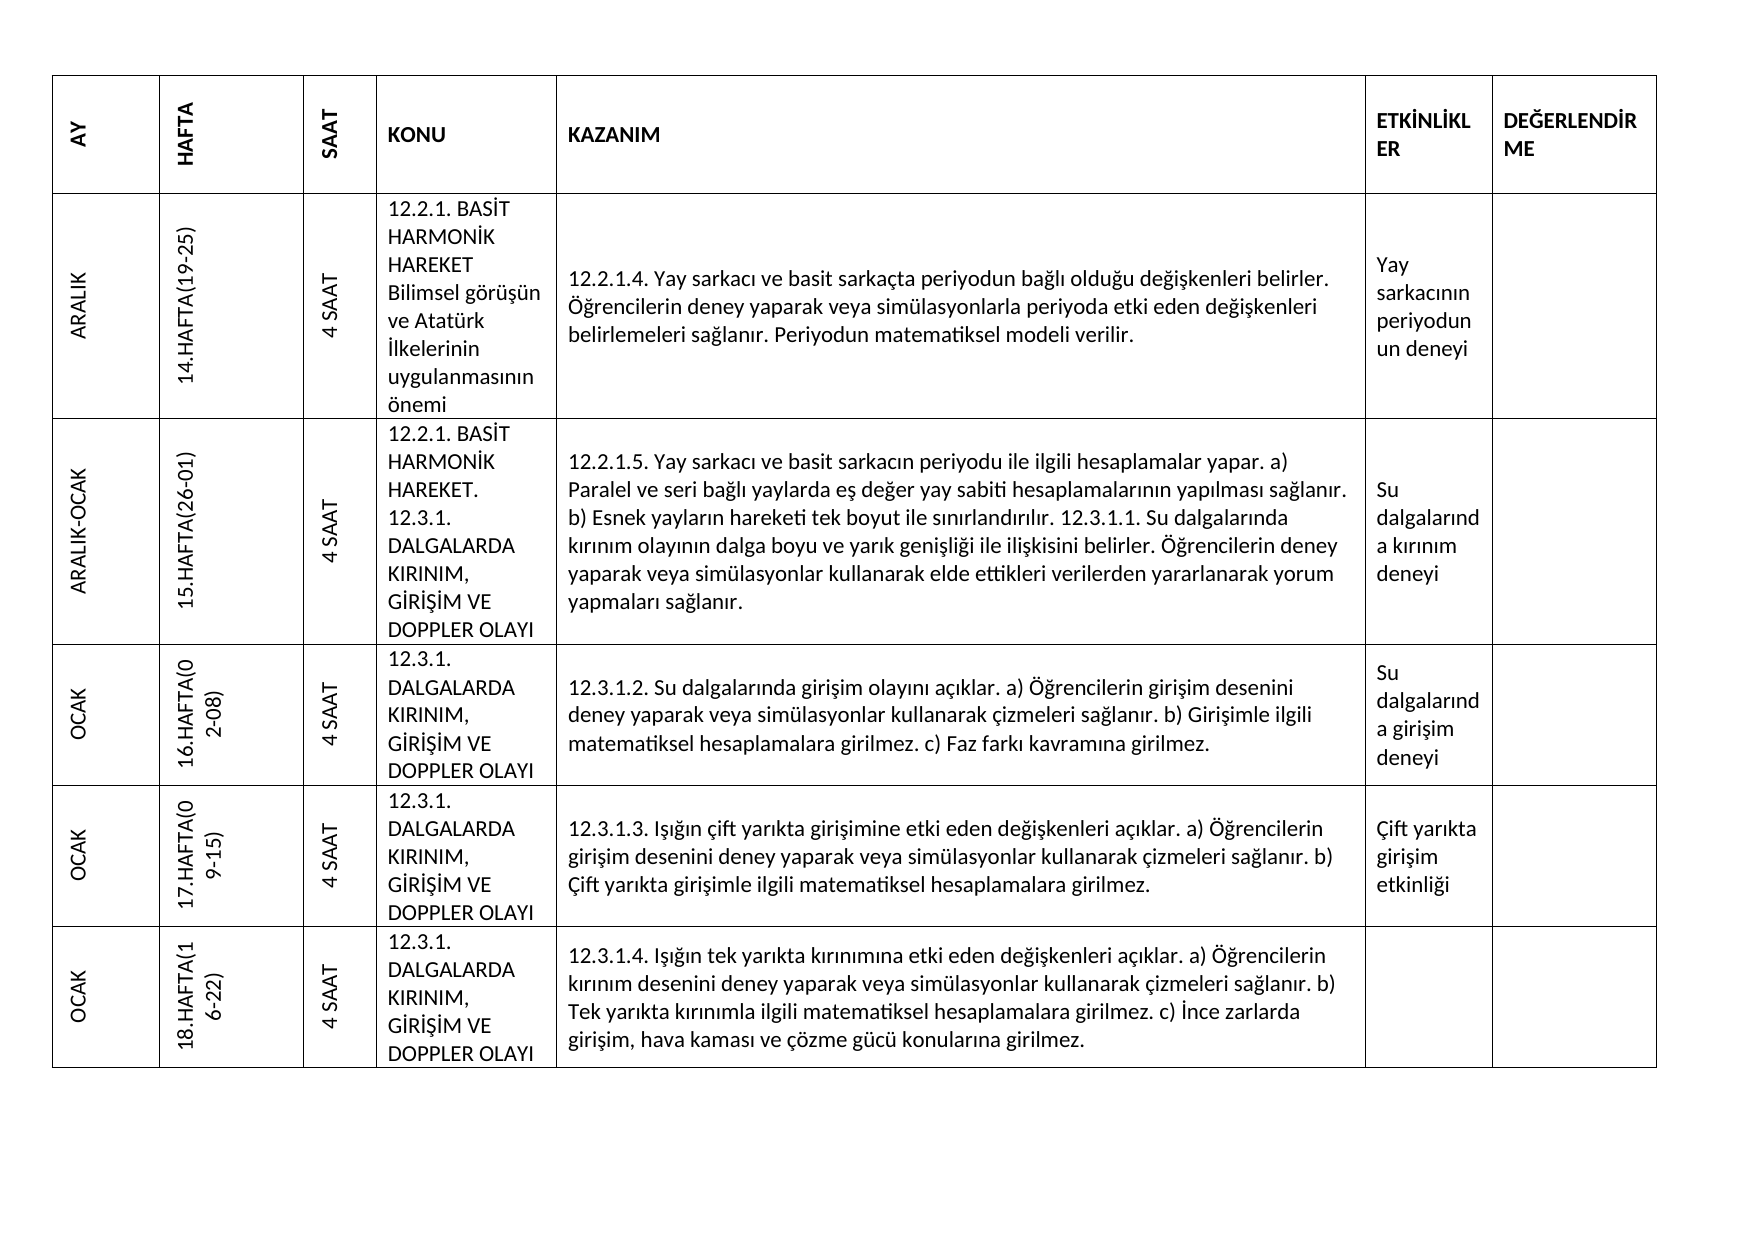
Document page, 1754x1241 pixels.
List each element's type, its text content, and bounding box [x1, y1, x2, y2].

table_cell ARALIK [53, 194, 159, 418]
table_cell OCAK [53, 927, 159, 1067]
table_cell 15.HAFTA(26-01) [160, 419, 303, 643]
table_cell 12.2.1.4. Yay sarkacı ve basit sarkaçta periyodun bağlı olduğu değişkenleri belirler. Öğrencilerin deney yaparak veya simülasyonlarla periyoda etki eden değişkenleri belirlemeleri sağlanır. Periyodun matematiksel modeli verilir. [557, 194, 1365, 418]
table_cell Su dalgalarında kırınım deneyi [1366, 419, 1492, 643]
table_cell [1493, 194, 1656, 418]
table_cell Yay sarkacının periyodunun deneyi [1366, 194, 1492, 418]
table_header HAFTA [160, 76, 303, 193]
table_cell 12.3.1.2. Su dalgalarında girişim olayını açıklar. a) Öğrencilerin girişim desenini deney yaparak veya simülasyonlar kullanarak çizmeleri sağlanır. b) Girişimle ilgili matematiksel hesaplamalara girilmez. c) Faz farkı kavramına girilmez. [557, 645, 1365, 785]
table_cell 12.3.1. DALGALARDA KIRINIM, GİRİŞİM VE DOPPLER OLAYI [377, 786, 556, 926]
table_cell 4 SAAT [304, 194, 376, 418]
table_cell 12.2.1. BASİT HARMONİK HAREKET Bilimsel görüşün ve Atatürk İlkelerinin uygulanmasının önemi [377, 194, 556, 418]
table_cell 4 SAAT [304, 927, 376, 1067]
table_cell 18.HAFTA(16-22) [160, 927, 303, 1067]
table_cell 4 SAAT [304, 419, 376, 643]
table_cell 12.2.1.5. Yay sarkacı ve basit sarkacın periyodu ile ilgili hesaplamalar yapar. a) Paralel ve seri bağlı yaylarda eş değer yay sabiti hesaplamalarının yapılması sağlanır. b) Esnek yayların hareketi tek boyut ile sınırlandırılır. 12.3.1.1. Su dalgalarında kırınım olayının dalga boyu ve yarık genişliği ile ilişkisini belirler. Öğrencilerin deney yaparak veya simülasyonlar kullanarak elde ettikleri verilerden yararlanarak yorum yapmaları sağlanır. [557, 419, 1365, 643]
table_cell 4 SAAT [304, 786, 376, 926]
table_cell Su dalgalarında girişim deneyi [1366, 645, 1492, 785]
table_cell 16.HAFTA(02-08) [160, 645, 303, 785]
table_cell [1493, 786, 1656, 926]
table_cell 14.HAFTA(19-25) [160, 194, 303, 418]
table_cell 4 SAAT [304, 645, 376, 785]
table_cell [1366, 927, 1492, 1067]
table_cell OCAK [53, 786, 159, 926]
table_cell 12.3.1.3. Işığın çift yarıkta girişimine etki eden değişkenleri açıklar. a) Öğrencilerin girişim desenini deney yaparak veya simülasyonlar kullanarak çizmeleri sağlanır. b) Çift yarıkta girişimle ilgili matematiksel hesaplamalara girilmez. [557, 786, 1365, 926]
table_cell 12.3.1.4. Işığın tek yarıkta kırınımına etki eden değişkenleri açıklar. a) Öğrencilerin kırınım desenini deney yaparak veya simülasyonlar kullanarak çizmeleri sağlanır. b) Tek yarıkta kırınımla ilgili matematiksel hesaplamalara girilmez. c) İnce zarlarda girişim, hava kaması ve çözme gücü konularına girilmez. [557, 927, 1365, 1067]
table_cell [377, 927, 556, 1067]
table_header SAAT [304, 76, 376, 193]
table_cell [1493, 419, 1656, 643]
table_cell 12.2.1. BASİT HARMONİK HAREKET. 12.3.1. DALGALARDA KIRINIM, GİRİŞİM VE DOPPLER OLAYI [377, 419, 556, 643]
table_cell 12.3.1. DALGALARDA KIRINIM, GİRİŞİM VE DOPPLER OLAYI [377, 645, 556, 785]
table_header KONU [377, 76, 556, 193]
table_cell 17.HAFTA(09-15) [160, 786, 303, 926]
table_cell [1493, 927, 1656, 1067]
table_header AY [53, 76, 159, 193]
table_header DEĞERLENDİRME [1493, 76, 1656, 193]
table_cell [1493, 645, 1656, 785]
table_header ETKİNLİKLER [1366, 76, 1492, 193]
table_cell OCAK [53, 645, 159, 785]
table_header KAZANIM [557, 76, 1365, 193]
table_cell ARALIK-OCAK [53, 419, 159, 643]
table_cell Çift yarıkta girişim etkinliği [1366, 786, 1492, 926]
